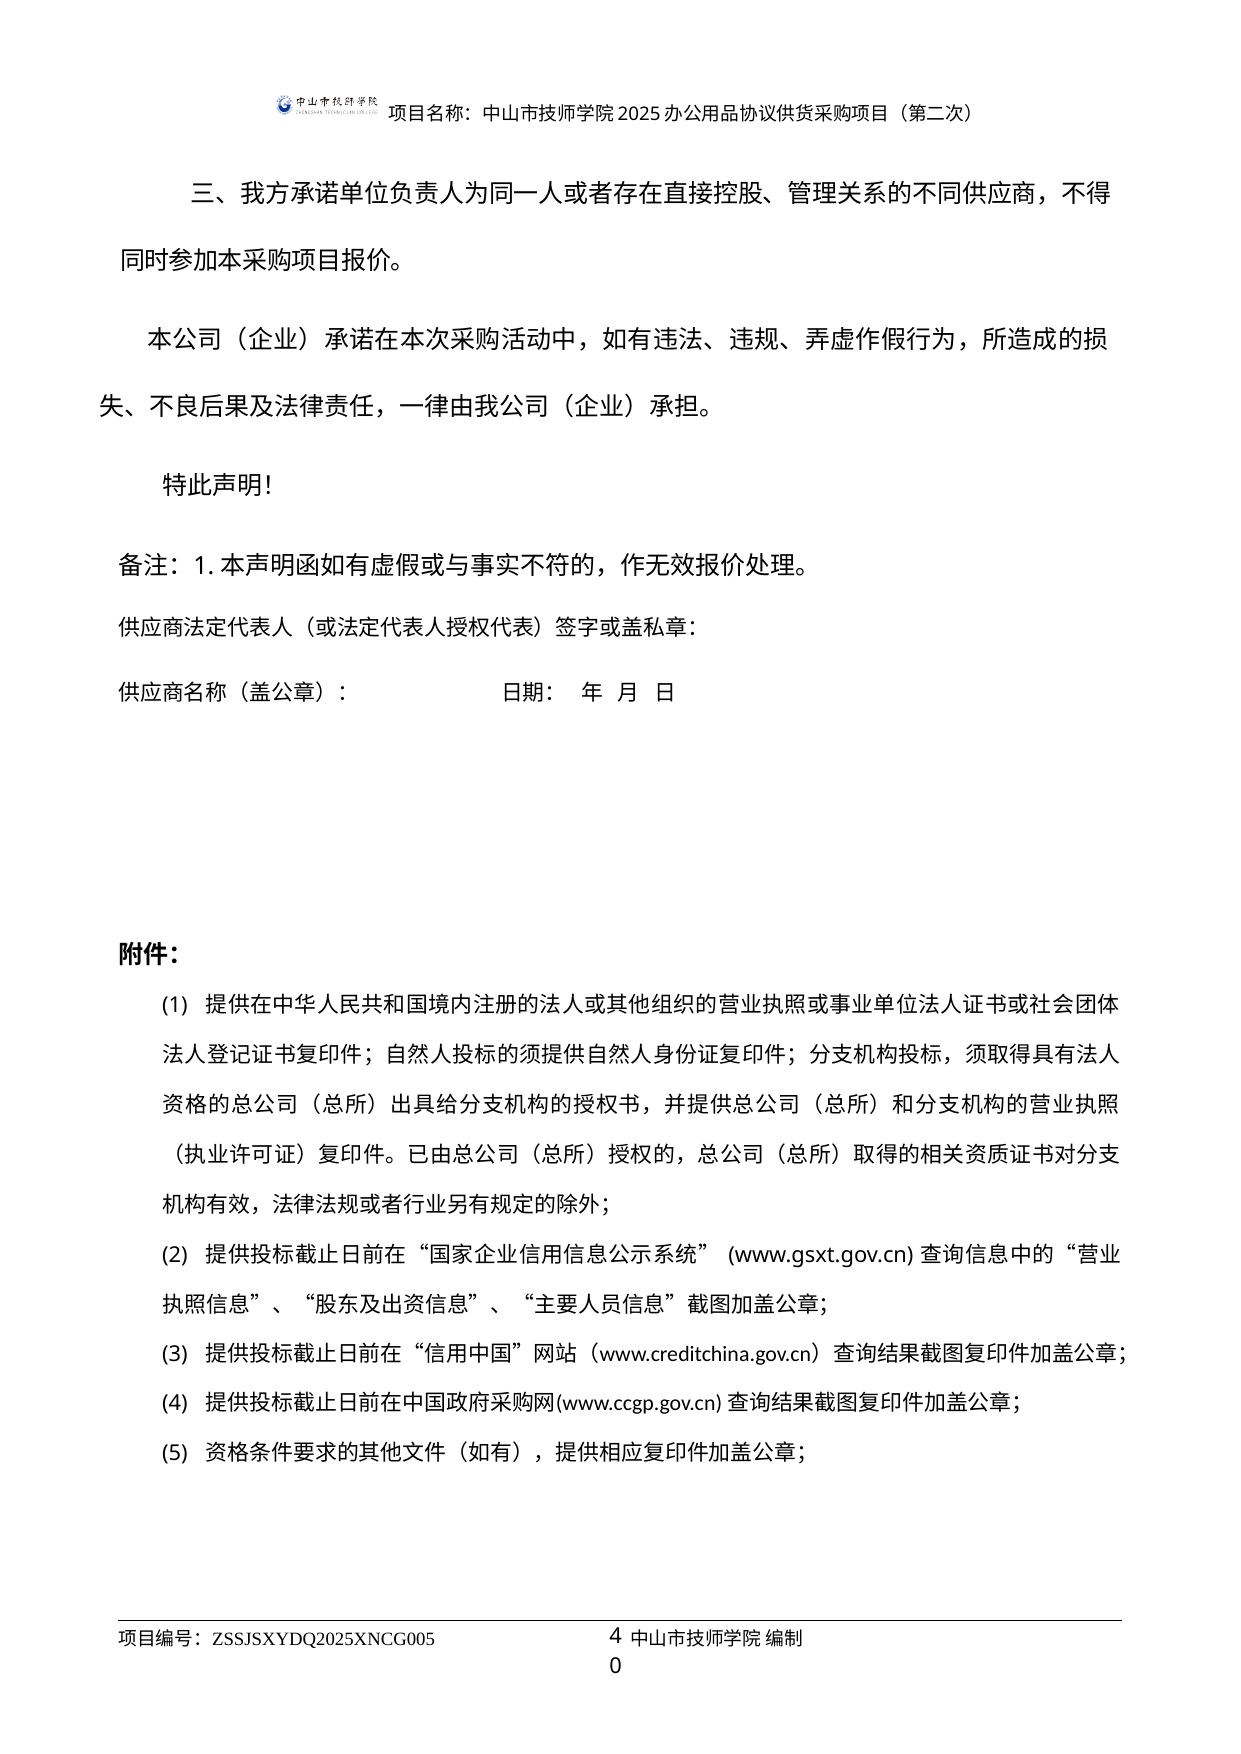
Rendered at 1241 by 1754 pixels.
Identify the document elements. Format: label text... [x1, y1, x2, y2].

list 提供投标截止日前在“信用中国”网站（www.creditchina.gov.cn）查询结果截图复印件加盖公章； [162, 1335, 1122, 1368]
list 提供投标截止日前在“国家企业信用信息公示系统” (www.gsxt.gov.cn) 查询信息中的“营业执照信息”、“股东及出资信息”、“主要人员信息”截图加盖公章； [162, 1236, 1122, 1319]
text 本公司（企业）承诺在本次采购活动中，如有违法、违规、弄虚作假行为，所造成的损失、不良后果及法律责任，一律由我公司（企业）承担。 [99, 304, 1111, 438]
text 供应商法定代表人（或法定代表人授权代表）签字或盖私章： [118, 609, 1122, 643]
list 提供在中华人民共和国境内注册的法人或其他组织的营业执照或事业单位法人证书或社会团体法人登记证书复印件；自然人投标的须提供自然人身份证复印件；分支机构投标，须取得具有法人资格的总公司（总所）出具给分支机构的授权书，并提供总公司（总所）和分支机构的营业执照（执业许可证）复印件。已由总公司（总所）授权的，总公司（总所）取得的相关资质证书对分支机构有效，法律法规或者行业另有规定的除外； [162, 986, 1122, 1220]
picture [269, 88, 384, 120]
text 供应商名称（盖公章）： 日期： 年 月 日 [118, 674, 1122, 708]
text 三、我方承诺单位负责人为同一人或者存在直接控股、管理关系的不同供应商，不得同时参加本采购项目报价。 [120, 158, 1111, 292]
text 备注：1. 本声明函如有虚假或与事实不符的，作无效报价处理。 [118, 530, 1122, 597]
list 资格条件要求的其他文件（如有），提供相应复印件加盖公章； [162, 1434, 1122, 1467]
text 特此声明！ [162, 451, 1122, 517]
list 提供投标截止日前在中国政府采购网(www.ccgp.gov.cn) 查询结果截图复印件加盖公章； [162, 1384, 1122, 1418]
text 附件： [118, 919, 1122, 986]
